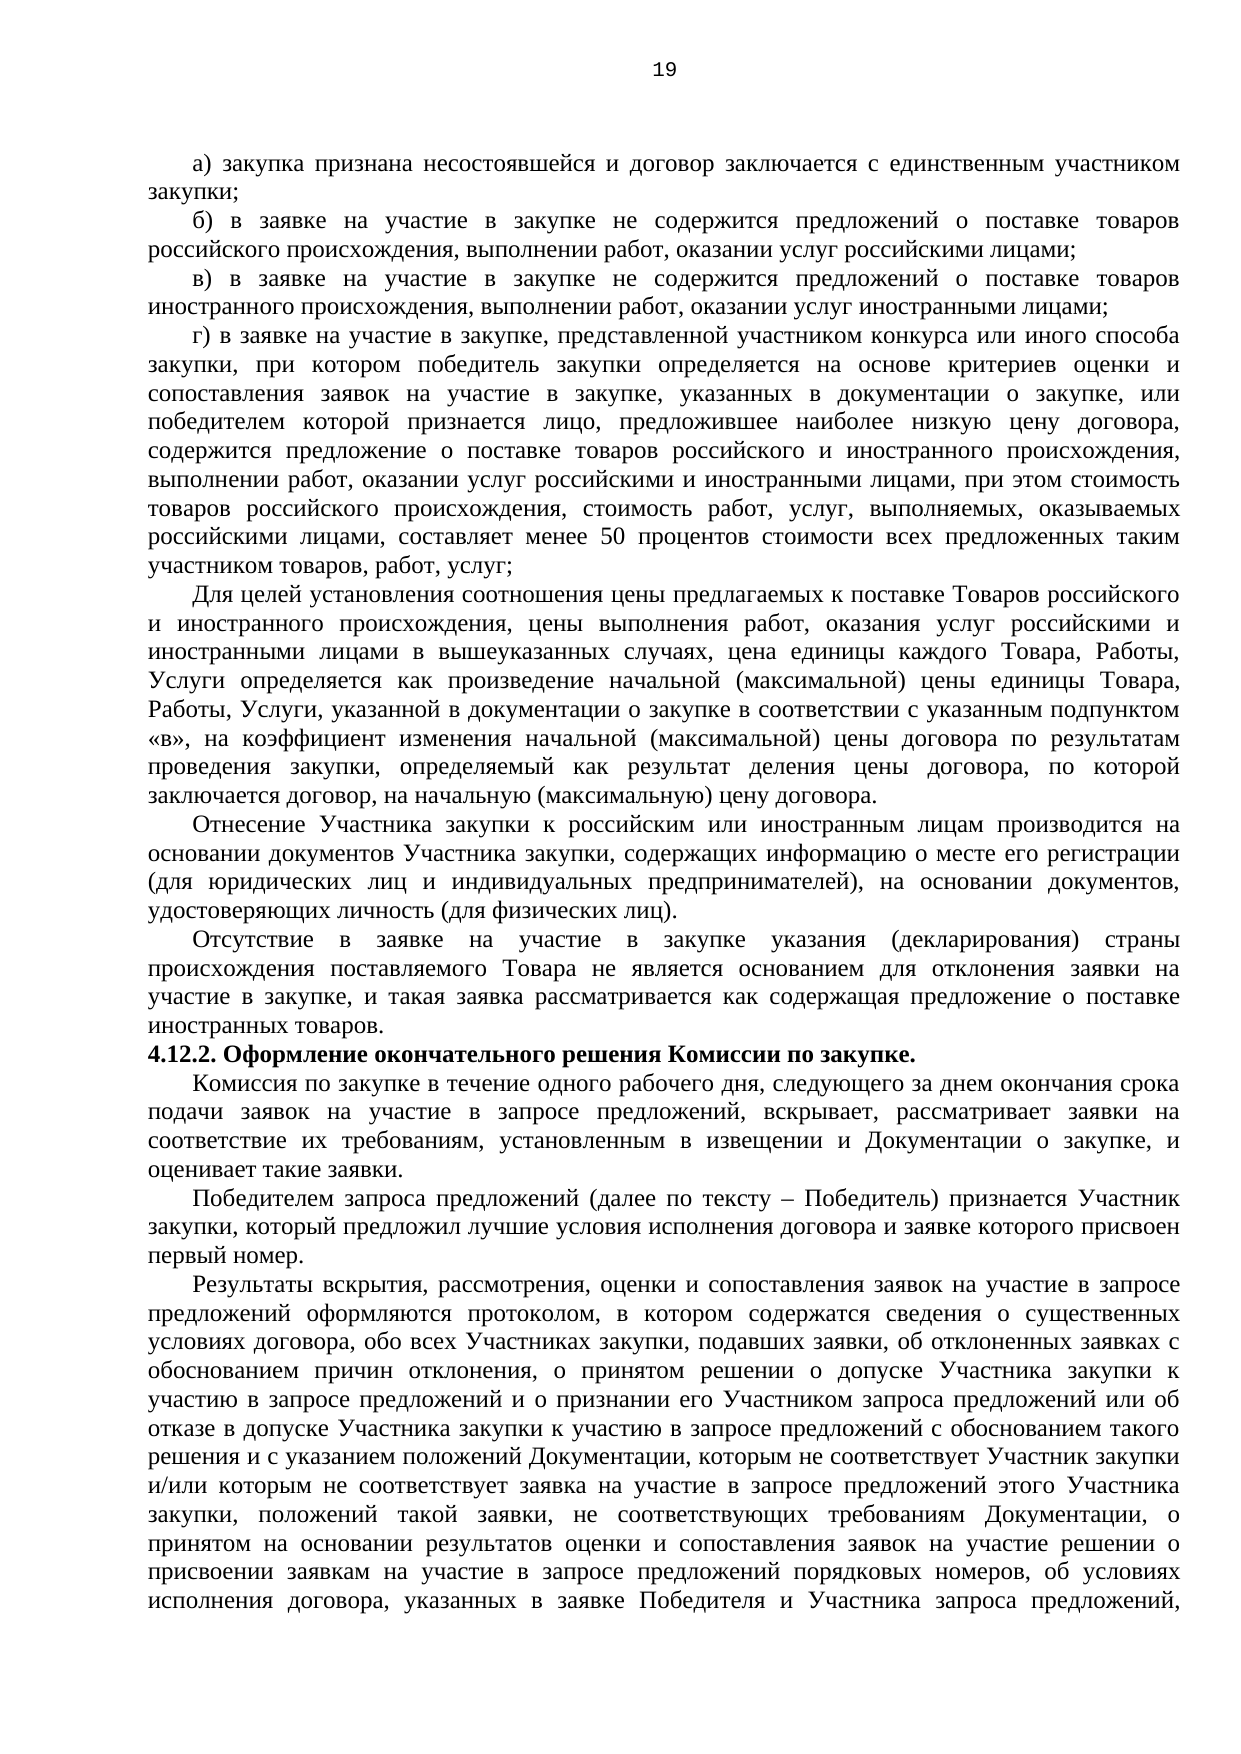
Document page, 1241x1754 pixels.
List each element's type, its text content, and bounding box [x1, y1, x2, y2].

text Победителем запроса предложений (далее по тексту – Победитель) признается Участник закупки, который предложил лучшие условия исполнения договора и заявке которого присвоен первый номер. [148, 1183, 1181, 1269]
text а) закупка признана несостоявшейся и договор заключается с единственным участником закупки; [148, 148, 1181, 205]
text Для целей установления соотношения цены предлагаемых к поставке Товаров российского и иностранного происхождения, цены выполнения работ, оказания услуг российскими и иностранными лицами в вышеуказанных случаях, цена единицы каждого Товара, Работы, Услуги определяется как произведение начальной (максимальной) цены единицы Товара, Работы, Услуги, указанной в документации о закупке в соответствии с указанным подпунктом «в», на коэффициент изменения начальной (максимальной) цены договора по результатам проведения закупки, определяемый как результат деления цены договора, по которой заключается договор, на начальную (максимальную) цену договора. [148, 579, 1181, 809]
text Отсутствие в заявке на участие в закупке указания (декларирования) страны происхождения поставляемого Товара не является основанием для отклонения заявки на участие в закупке, и такая заявка рассматривается как содержащая предложение о поставке иностранных товаров. [148, 924, 1181, 1039]
text в) в заявке на участие в закупке не содержится предложений о поставке товаров иностранного происхождения, выполнении работ, оказании услуг иностранными лицами; [148, 263, 1181, 320]
text Комиссия по закупке в течение одного рабочего дня, следующего за днем окончания срока подачи заявок на участие в запросе предложений, вскрывает, рассматривает заявки на соответствие их требованиям, установленным в извещении и Документации о закупке, и оценивает такие заявки. [148, 1068, 1181, 1183]
text 4.12.2. Оформление окончательного решения Комиссии по закупке. [148, 1039, 1181, 1068]
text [148, 1269, 1181, 1614]
text б) в заявке на участие в закупке не содержится предложений о поставке товаров российского происхождения, выполнении работ, оказании услуг российскими лицами; [148, 205, 1181, 263]
text Отнесение Участника закупки к российским или иностранным лицам производится на основании документов Участника закупки, содержащих информацию о месте его регистрации (для юридических лиц и индивидуальных предпринимателей), на основании документов, удостоверяющих личность (для физических лиц). [148, 809, 1181, 924]
text г) в заявке на участие в закупке, представленной участником конкурса или иного способа закупки, при котором победитель закупки определяется на основе критериев оценки и сопоставления заявок на участие в закупке, указанных в документации о закупке, или победителем которой признается лицо, предложившее наиболее низкую цену договора, содержится предложение о поставке товаров российского и иностранного происхождения, выполнении работ, оказании услуг российскими и иностранными лицами, при этом стоимость товаров российского происхождения, стоимость работ, услуг, выполняемых, оказываемых российскими лицами, составляет менее 50 процентов стоимости всех предложенных таким участником товаров, работ, услуг; [148, 320, 1181, 579]
